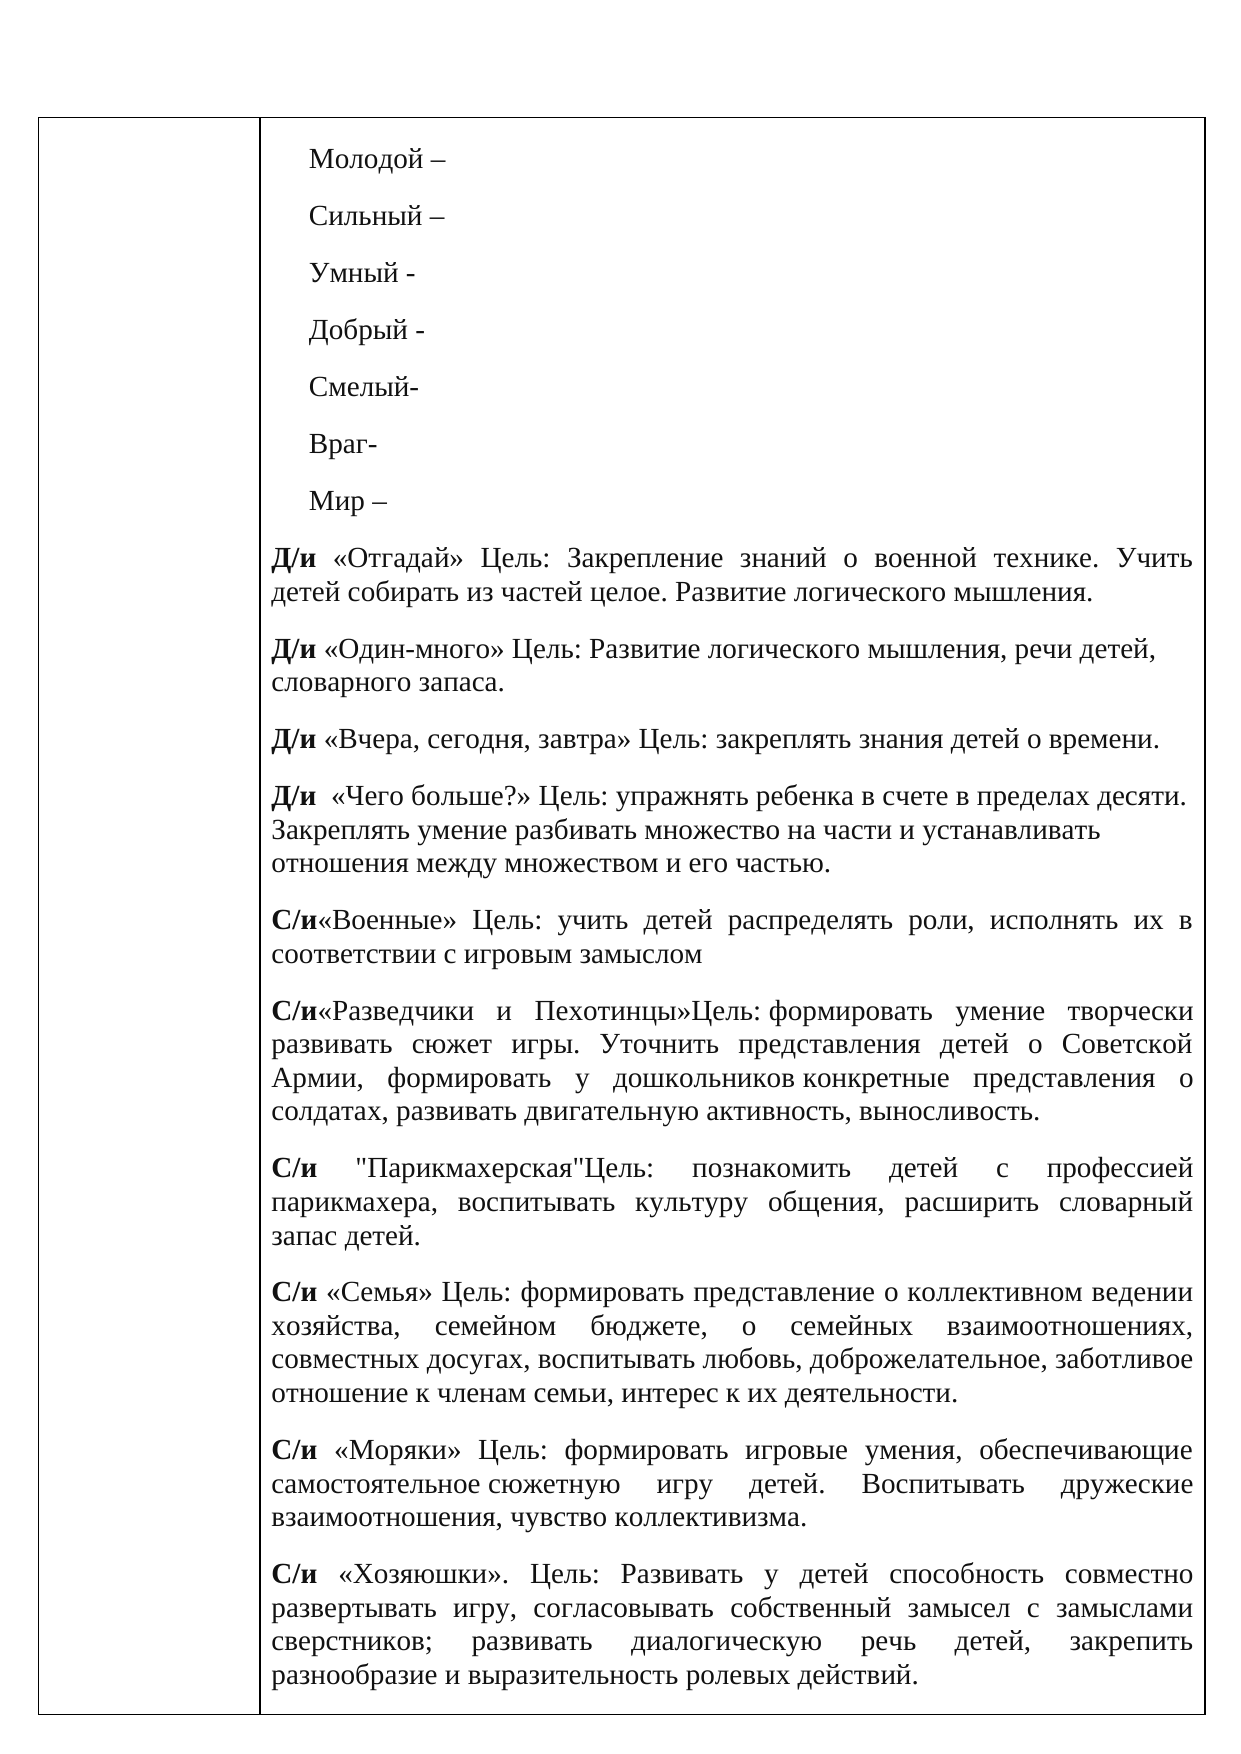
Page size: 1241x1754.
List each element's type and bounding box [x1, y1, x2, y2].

table_cell [261, 118, 1204, 1714]
table_cell [39, 118, 259, 1714]
